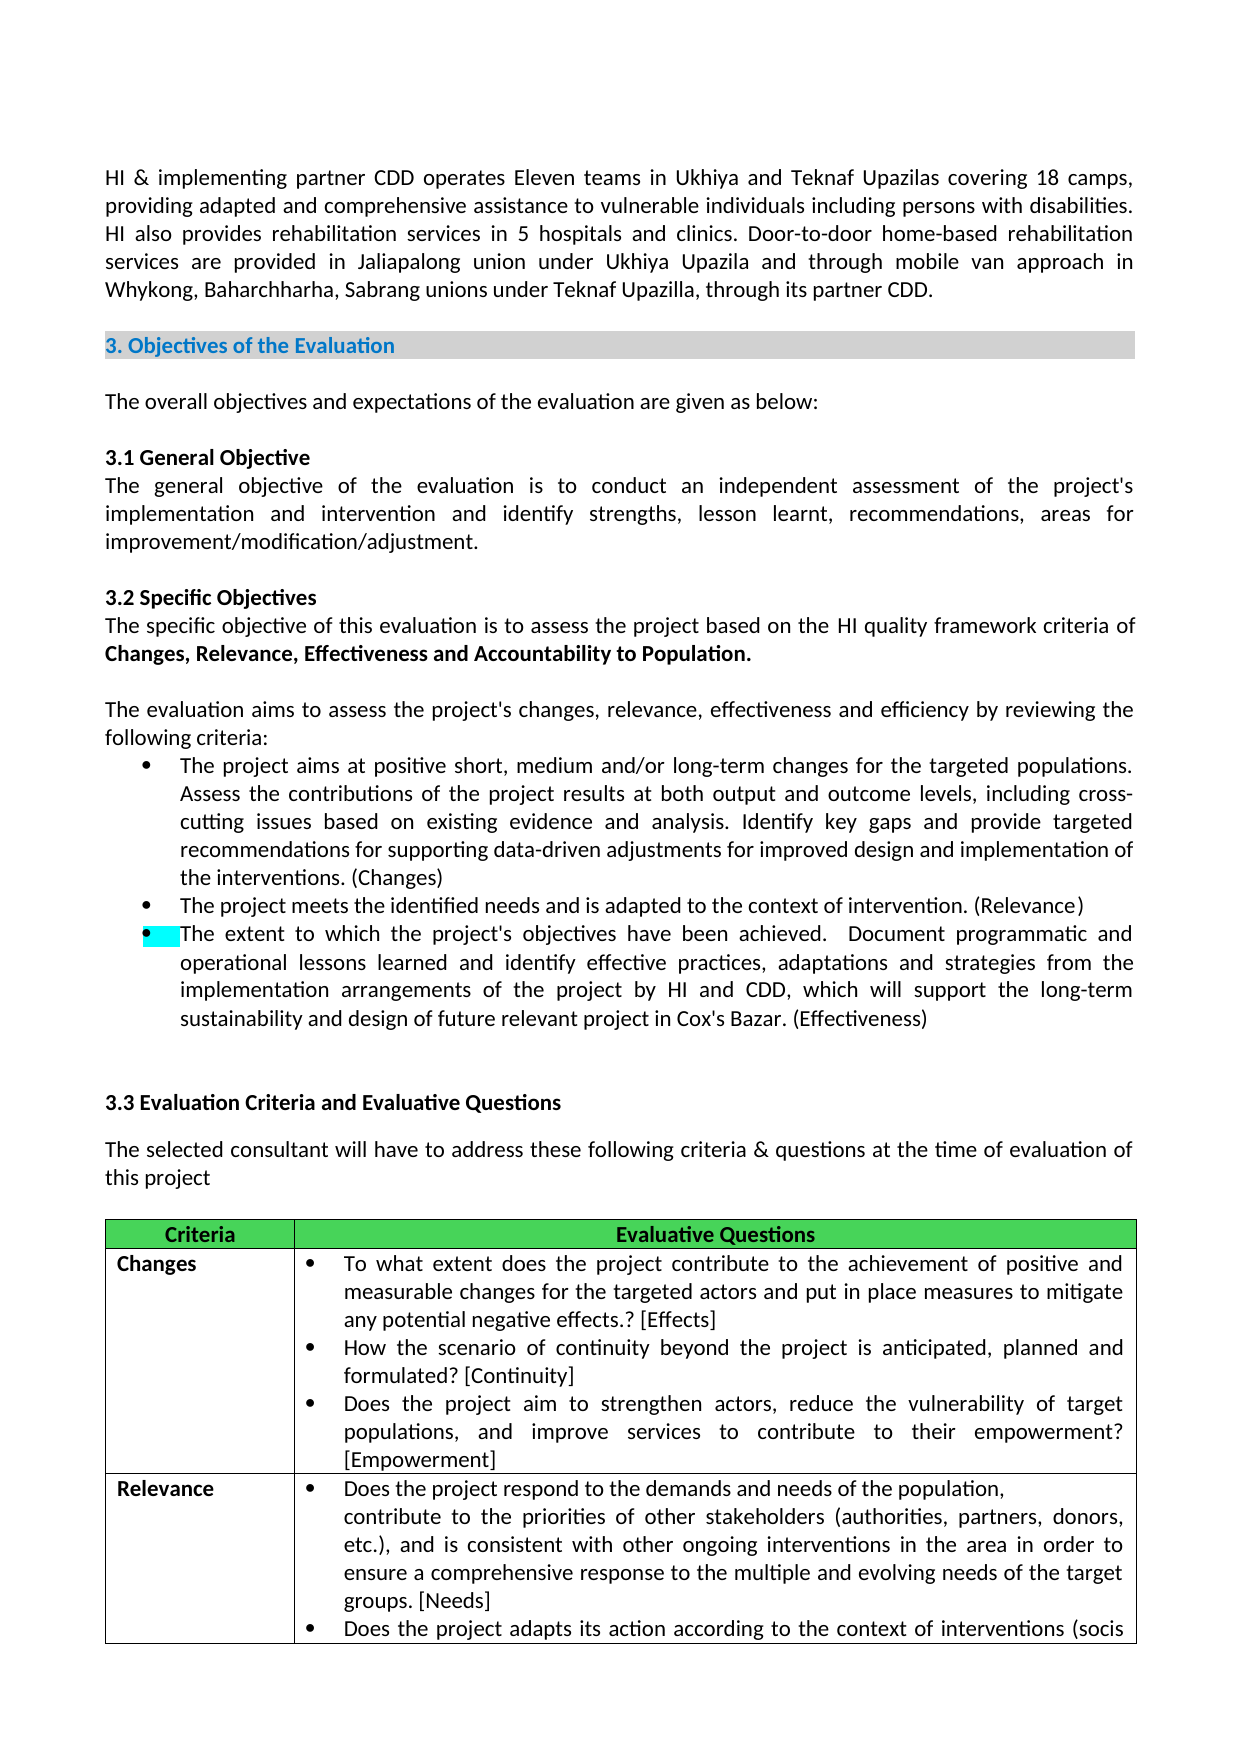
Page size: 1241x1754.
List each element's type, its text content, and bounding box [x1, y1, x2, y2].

text The overall objectives and expectations of the evaluation are given as below: [105, 387, 1135, 415]
table_cell Changes [106, 1249, 294, 1473]
text HI & implementing partner CDD operates Eleven teams in Ukhiya and Teknaf Upazilas covering 18 camps, providing adapted and comprehensive assistance to vulnerable individuals including persons with disabilities. HI also provides rehabilitation services in 5 hospitals and clinics. Door-to-door home-based rehabilitation services are provided in Jaliapalong union under Ukhiya Upazila and through mobile van approach in Whykong, Baharchharha, Sabrang unions under Teknaf Upazilla, through its partner CDD. [105, 163, 1135, 303]
text The general objective of the evaluation is to conduct an independent assessment of the project's implementation and intervention and identify strengths, lesson learnt, recommendations, areas for improvement/modification/adjustment. [105, 471, 1135, 555]
text The evaluation aims to assess the project's changes, relevance, effectiveness and efficiency by reviewing the following criteria: [105, 695, 1135, 751]
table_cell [295, 1474, 1136, 1642]
list The extent to which the project's objectives have been achieved. Document programmatic and operational lessons learned and identify effective practices, adaptations and strategies from the implementation arrangements of the project by HI and CDD, which will support the long-term sustainability and design of future relevant project in Cox's Bazar. (Effectiveness) [142, 919, 1135, 1032]
text 3.2 Specific Objectives [105, 583, 1135, 611]
text The selected consultant will have to address these following criteria & questions at the time of evaluation of this project [105, 1135, 1135, 1191]
list The project aims at positive short, medium and/or long-term changes for the targeted populations. Assess the contributions of the project results at both output and outcome levels, including cross-cutting issues based on existing evidence and analysis. Identify key gaps and provide targeted recommendations for supporting data-driven adjustments for improved design and implementation of the interventions. (Changes) [142, 751, 1135, 892]
list The project meets the identified needs and is adapted to the context of intervention. (Relevance) [142, 892, 1135, 919]
text 3.1 General Objective [105, 443, 1135, 471]
text The specific objective of this evaluation is to assess the project based on the HI quality framework criteria of Changes, Relevance, Effectiveness and Accountability to Population. [105, 611, 1135, 667]
table_cell Relevance [106, 1474, 294, 1642]
text 3. Objectives of the Evaluation [105, 331, 1135, 359]
table_header Evaluative Questions [295, 1220, 1136, 1248]
table_header Criteria [106, 1220, 294, 1248]
table_cell To what extent does the project contribute to the achievement of positive and measurable changes for the targeted actors and put in place measures to mitigate any potential negative effects.? [Effects] How the scenario of continuity beyond the project is anticipated, planned and formulated? [Continuity] Does the project aim to strengthen actors, reduce the vulnerability of target populations, and improve services to contribute to their empowerment? [Empowerment] [295, 1249, 1136, 1473]
text 3.3 Evaluation Criteria and Evaluative Questions [105, 1088, 1135, 1116]
